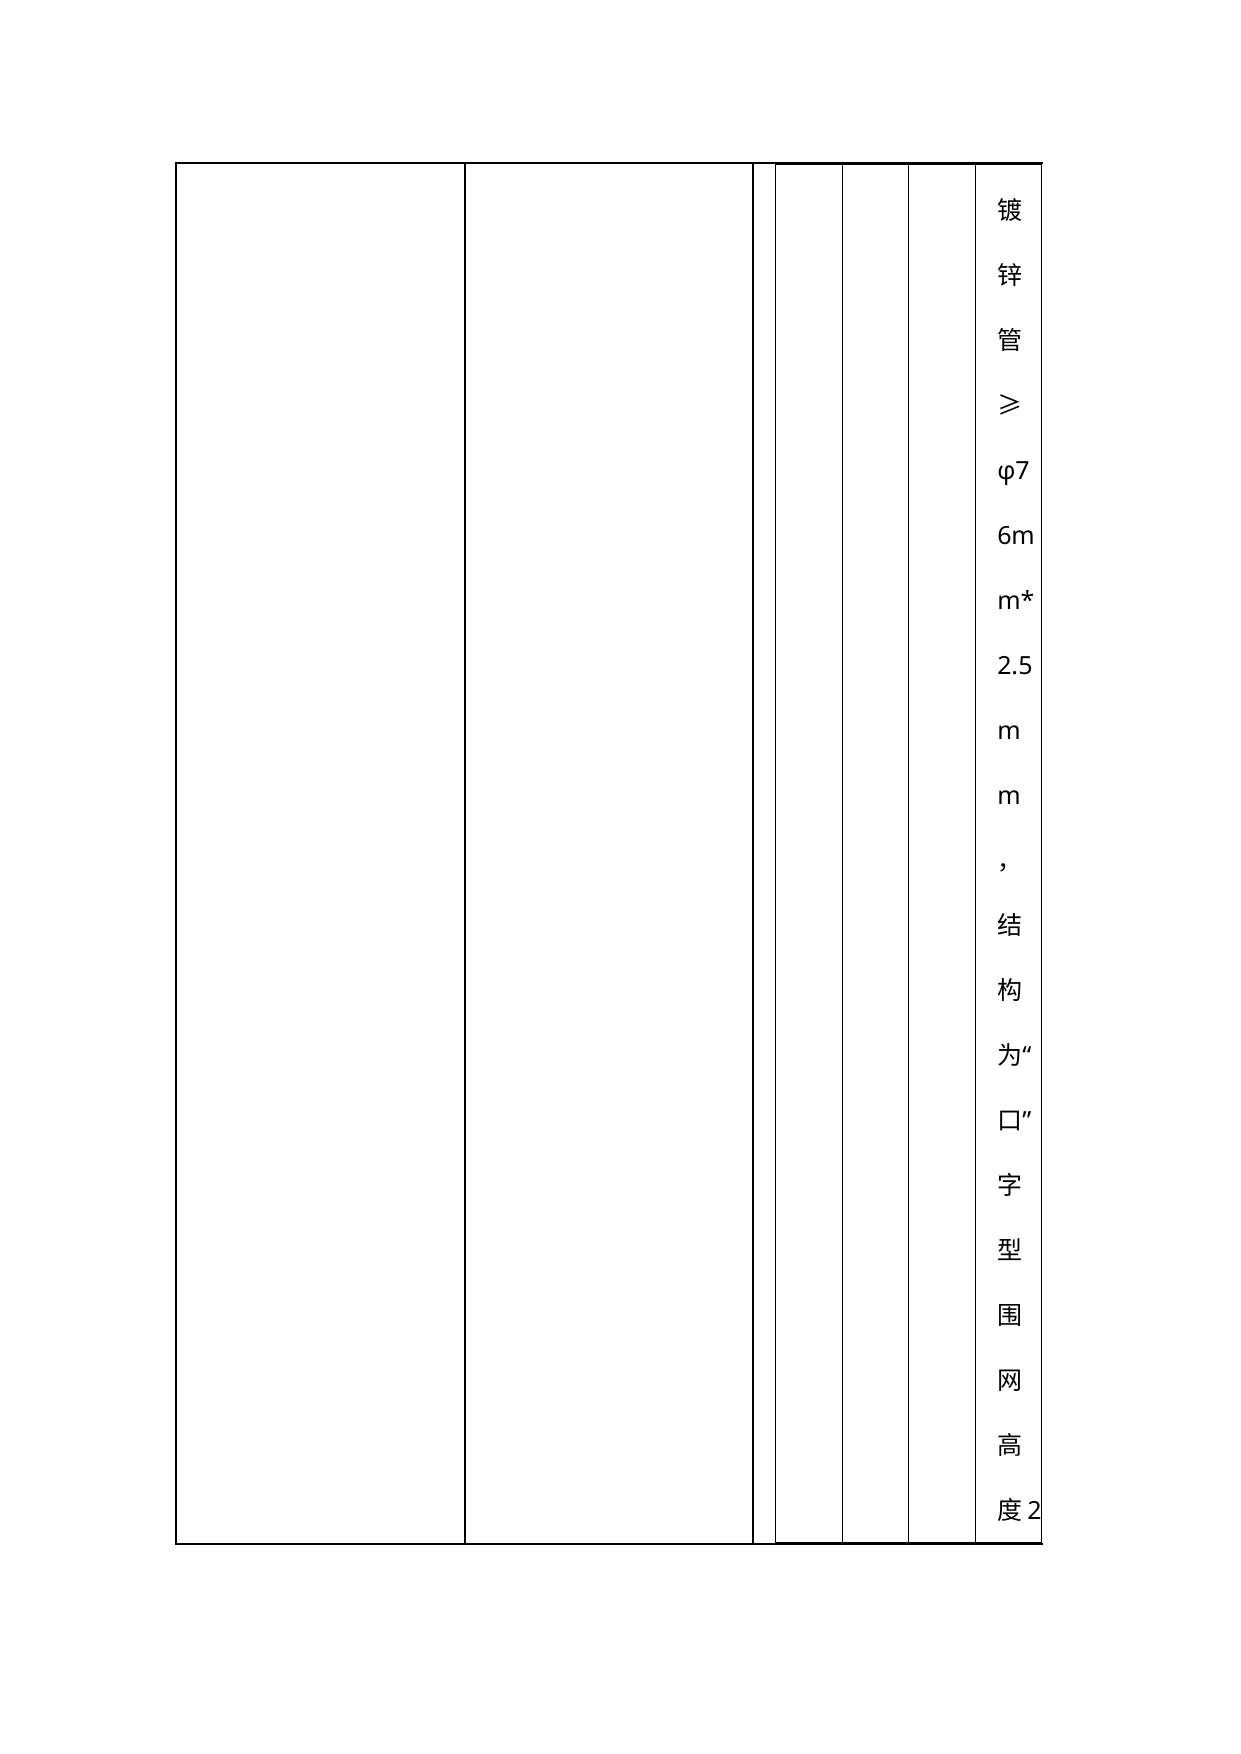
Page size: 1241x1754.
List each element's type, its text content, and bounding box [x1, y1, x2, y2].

table_cell 1 [177, 164, 464, 1543]
table_cell [843, 165, 908, 1542]
table_cell [754, 164, 775, 1543]
table_cell [466, 164, 752, 1543]
table_cell [776, 165, 842, 1542]
table_cell [976, 165, 1041, 1542]
table_cell [909, 165, 975, 1542]
